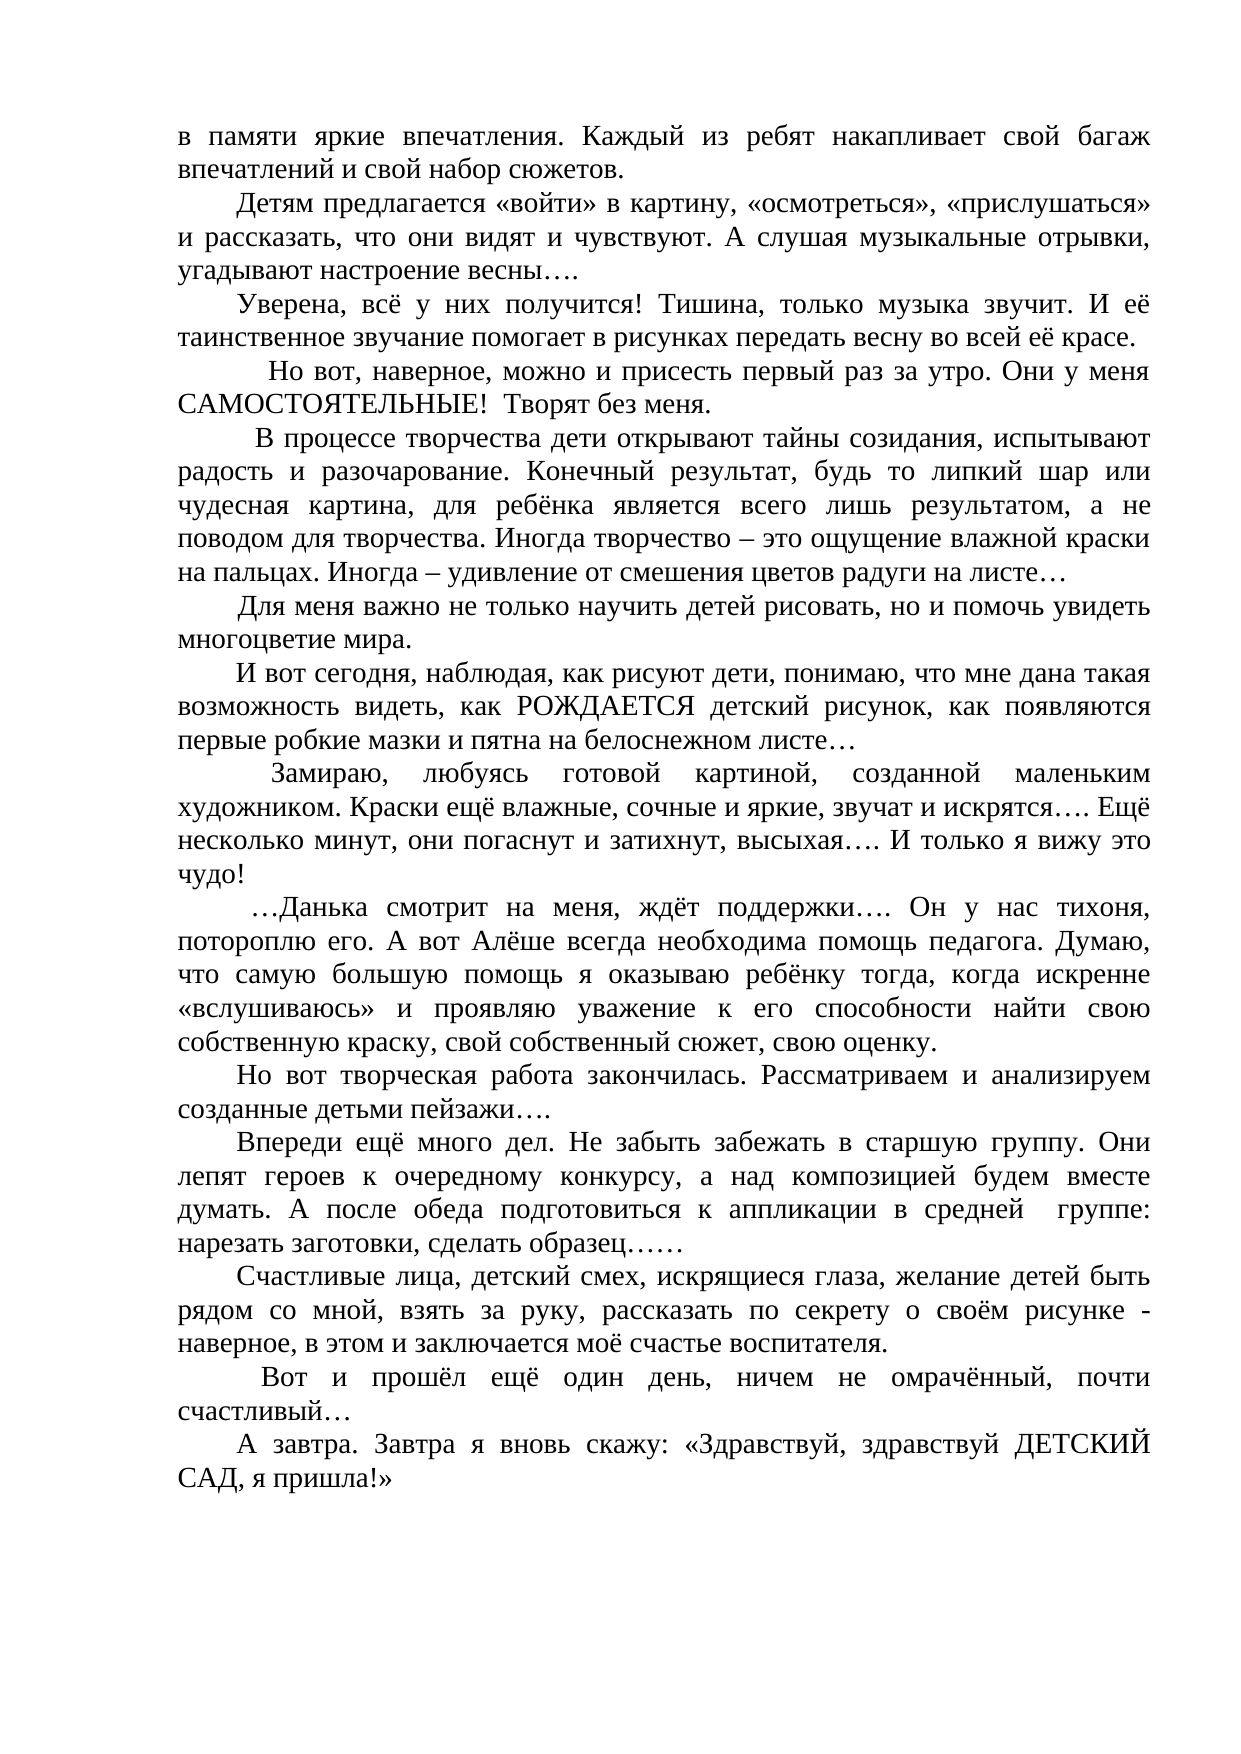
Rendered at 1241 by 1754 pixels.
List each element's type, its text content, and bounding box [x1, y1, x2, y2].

text Детям предлагается «войти» в картину, «осмотреться», «прислушаться» и рассказать, что они видят и чувствуют. А слушая музыкальные отрывки, угадывают настроение весны…. [177, 185, 1152, 286]
text Уверена, всё у них получится! Тишина, только музыка звучит. И её таинственное звучание помогает в рисунках передать весну во всей её красе. [177, 286, 1152, 353]
text И вот сегодня, наблюдая, как рисуют дети, понимаю, что мне дана такая возможность видеть, как РОЖДАЕТСЯ детский рисунок, как появляются первые робкие мазки и пятна на белоснежном листе… [177, 655, 1152, 755]
text Но вот творческая работа закончилась. Рассматриваем и анализируем созданные детьми пейзажи…. [177, 1057, 1152, 1124]
text Счастливые лица, детский смех, искрящиеся глаза, желание детей быть рядом со мной, взять за руку, рассказать по секрету о своём рисунке - наверное, в этом и заключается моё счастье воспитателя. [177, 1258, 1152, 1359]
text А завтра. Завтра я вновь скажу: «Здравствуй, здравствуй ДЕТСКИЙ САД, я пришла!» [177, 1426, 1152, 1493]
text В процессе творчества дети открывают тайны созидания, испытывают радость и разочарование. Конечный результат, будь то липкий шар или чудесная картина, для ребёнка является всего лишь результатом, а не поводом для творчества. Иногда творчество – это ощущение влажной краски на пальцах. Иногда – удивление от смешения цветов радуги на листе… [177, 420, 1152, 588]
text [177, 118, 1152, 185]
text Для меня важно не только научить детей рисовать, но и помочь увидеть многоцветие мира. [177, 588, 1152, 655]
text Вот и прошёл ещё один день, ничем не омрачённый, почти счастливый… [177, 1359, 1152, 1426]
text …Данька смотрит на меня, ждёт поддержки…. Он у нас тихоня, потороплю его. А вот Алёше всегда необходима помощь педагога. Думаю, что самую большую помощь я оказываю ребёнку тогда, когда искренне «вслушиваюсь» и проявляю уважение к его способности найти свою собственную краску, свой собственный сюжет, свою оценку. [177, 889, 1152, 1057]
text Но вот, наверное, можно и присесть первый раз за утро. Они у меня САМОСТОЯТЕЛЬНЫЕ! Творят без меня. [177, 353, 1152, 420]
text Впереди ещё много дел. Не забыть забежать в старшую группу. Они лепят героев к очередному конкурсу, а над композицией будем вместе думать. А после обеда подготовиться к аппликации в средней группе: нарезать заготовки, сделать образец…… [177, 1124, 1152, 1258]
text Замираю, любуясь готовой картиной, созданной маленьким художником. Краски ещё влажные, сочные и яркие, звучат и искрятся…. Ещё несколько минут, они погаснут и затихнут, высыхая…. И только я вижу это чудо! [177, 755, 1152, 889]
